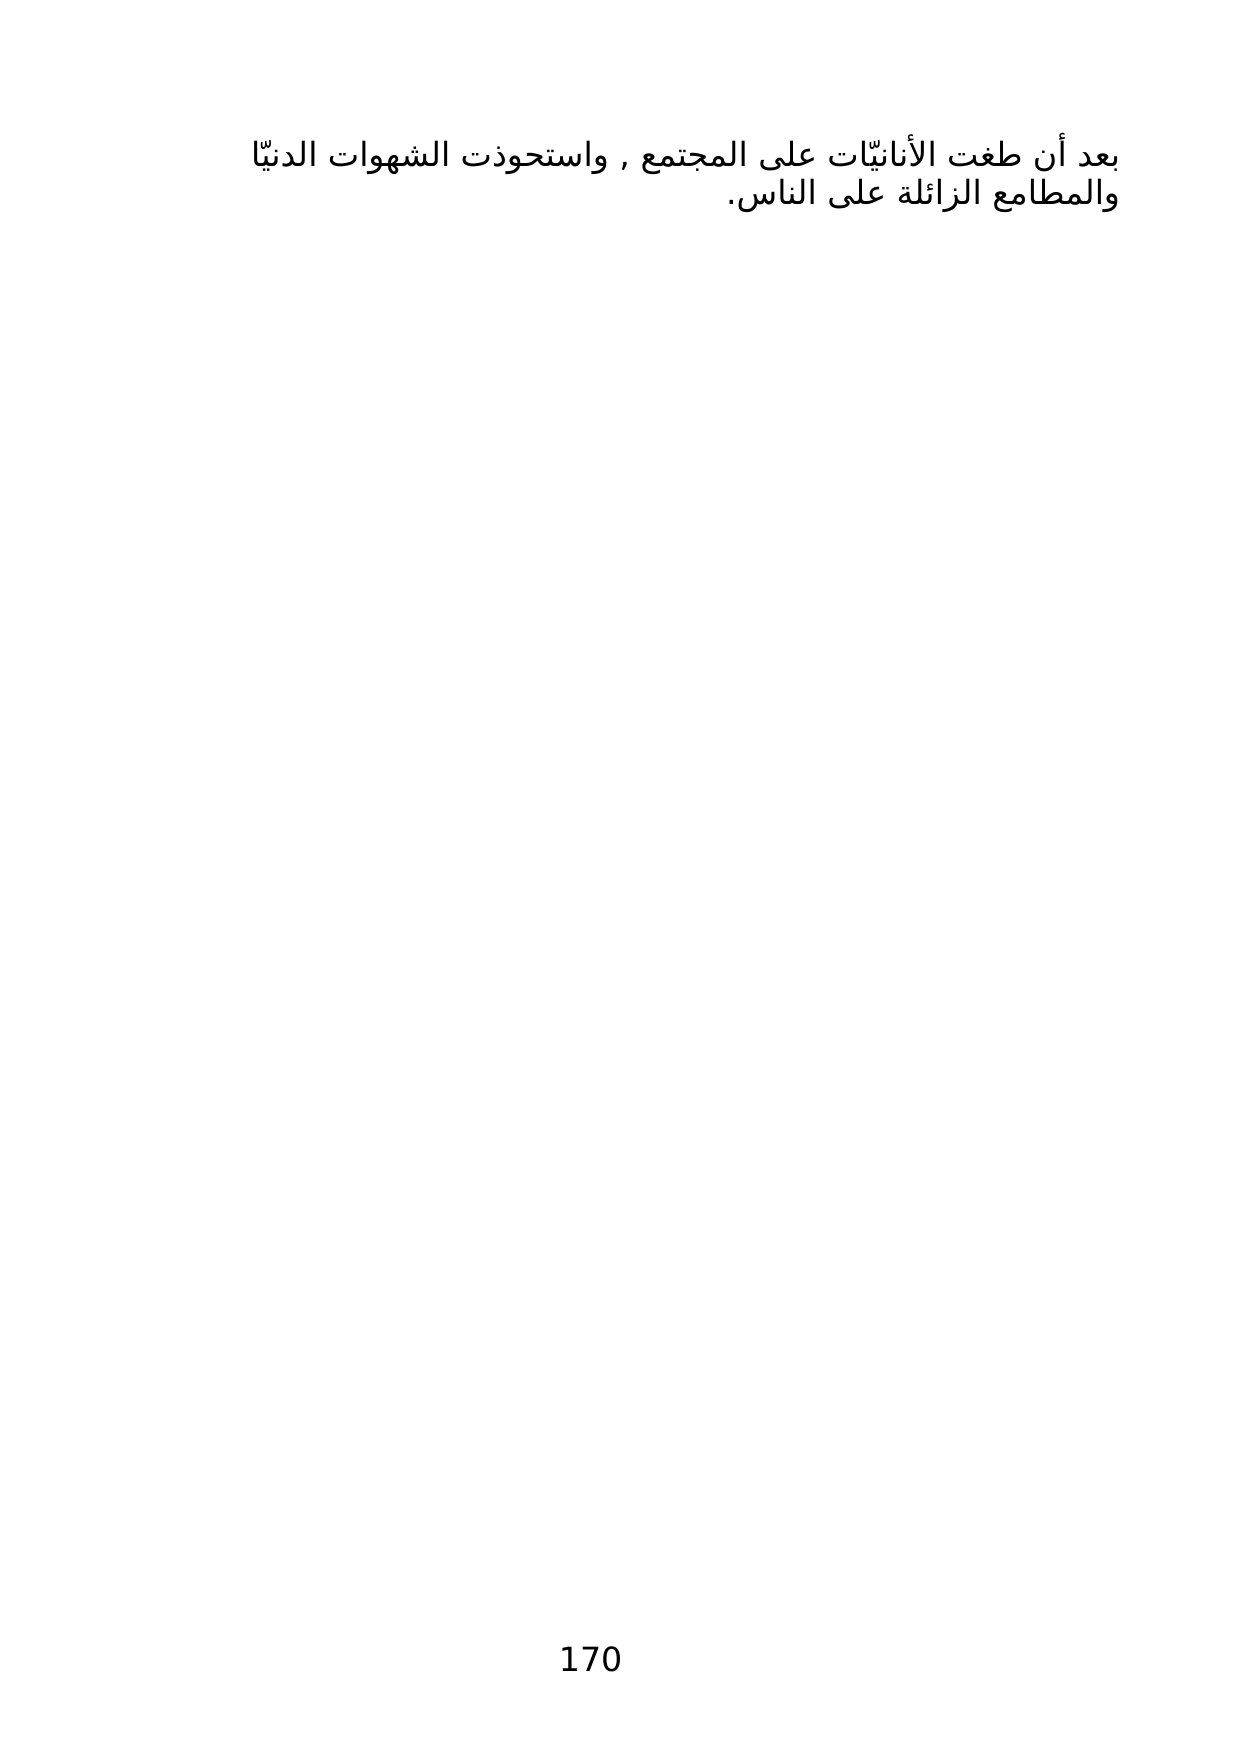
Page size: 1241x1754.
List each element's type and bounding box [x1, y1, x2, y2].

text [120, 135, 1120, 213]
